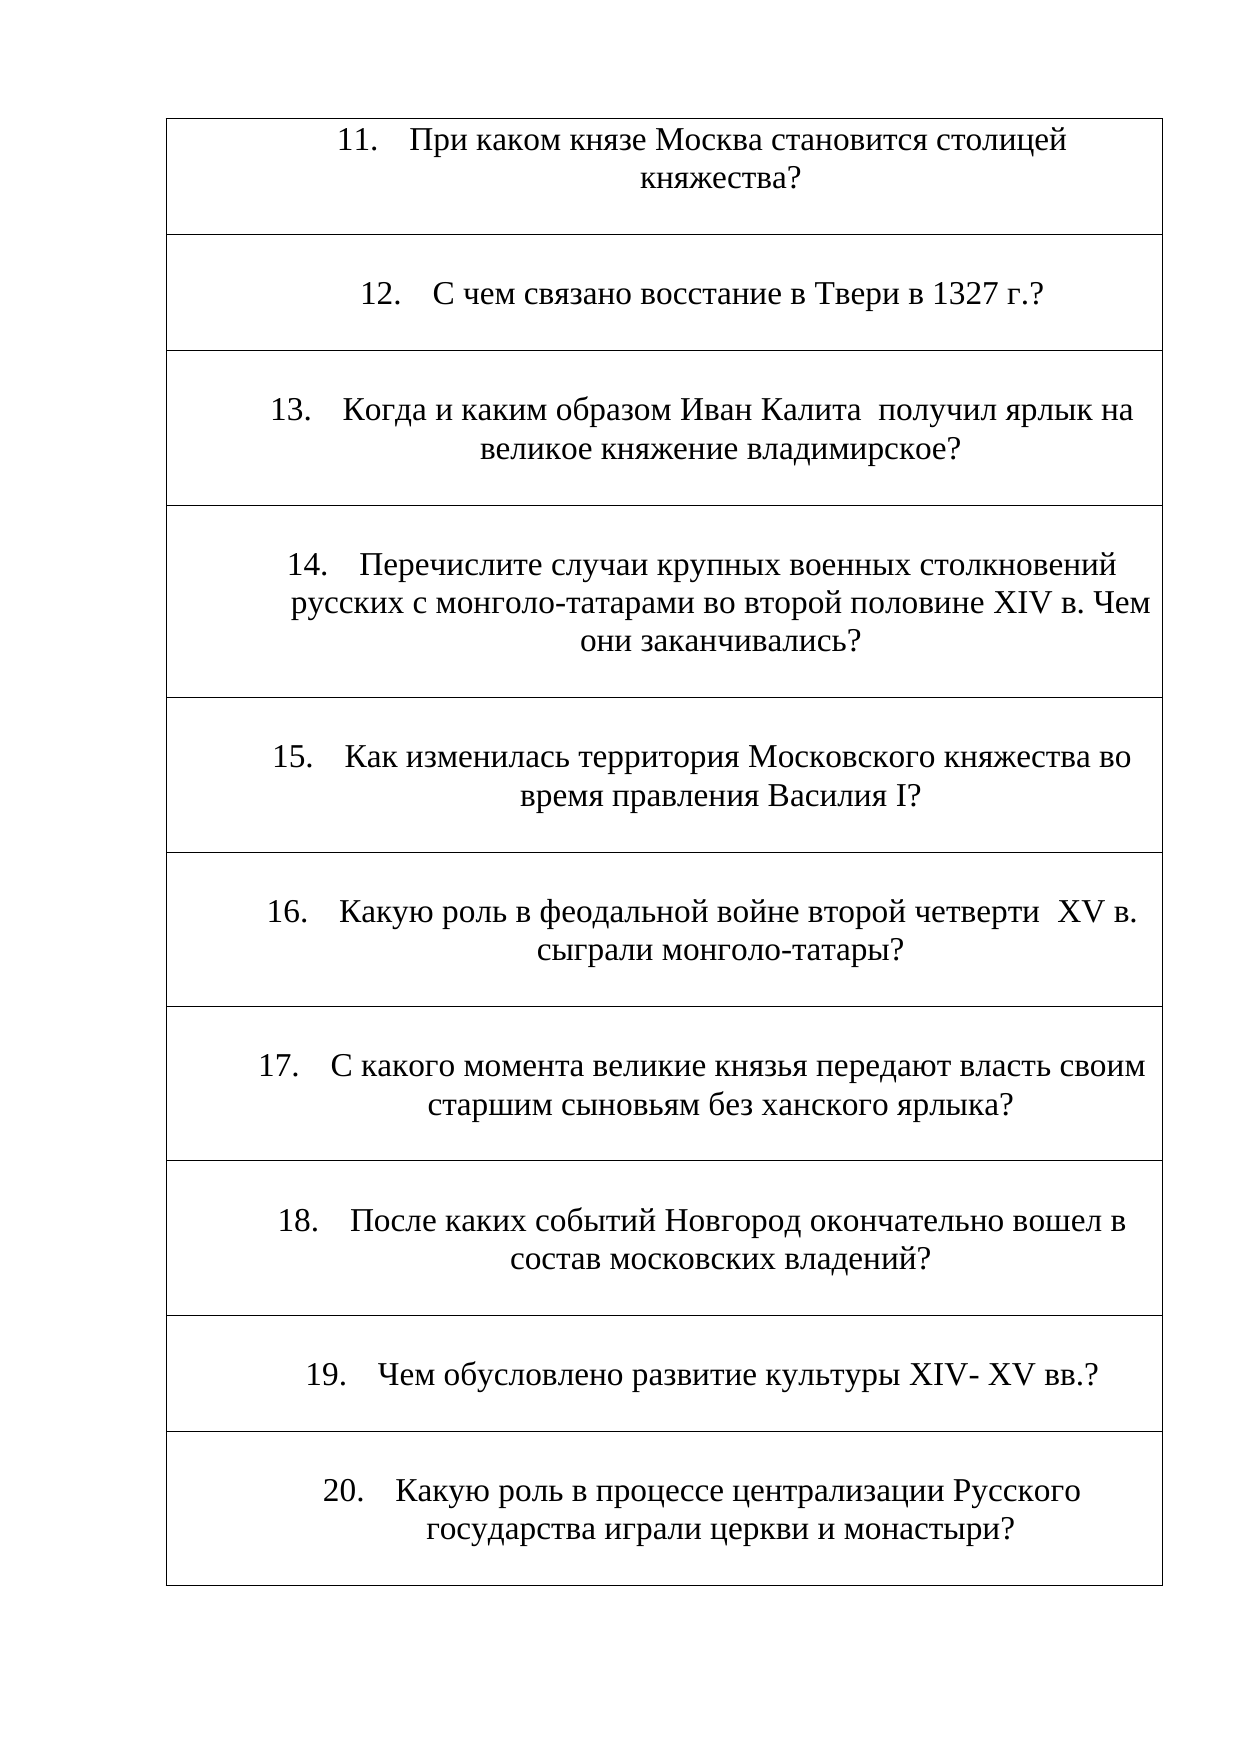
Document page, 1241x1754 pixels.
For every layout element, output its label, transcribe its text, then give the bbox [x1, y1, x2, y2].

table_cell Когда и каким образом Иван Калита получил ярлык на великое княжение владимирское? [167, 351, 1162, 504]
table_cell С чем связано восстание в Твери в 1327 г.? [167, 235, 1162, 350]
table_cell После каких событий Новгород окончательно вошел в состав московских владений? [167, 1161, 1162, 1315]
table_cell Чем обусловлено развитие культуры XIV- XV вв.? [167, 1316, 1162, 1431]
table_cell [167, 119, 1162, 234]
table_cell Как изменилась территория Московского княжества во время правления Василия I? [167, 698, 1162, 852]
table_cell Перечислите случаи крупных военных столкновений русских с монголо-татарами во второй половине XIV в. Чем они заканчивались? [167, 506, 1162, 697]
table_cell С какого момента великие князья передают власть своим старшим сыновьям без ханского ярлыка? [167, 1007, 1162, 1160]
table_cell Какую роль в процессе централизации Русского государства играли церкви и монастыри? [167, 1432, 1162, 1585]
table_cell Какую роль в феодальной войне второй четверти XV в. сыграли монголо-татары? [167, 853, 1162, 1006]
